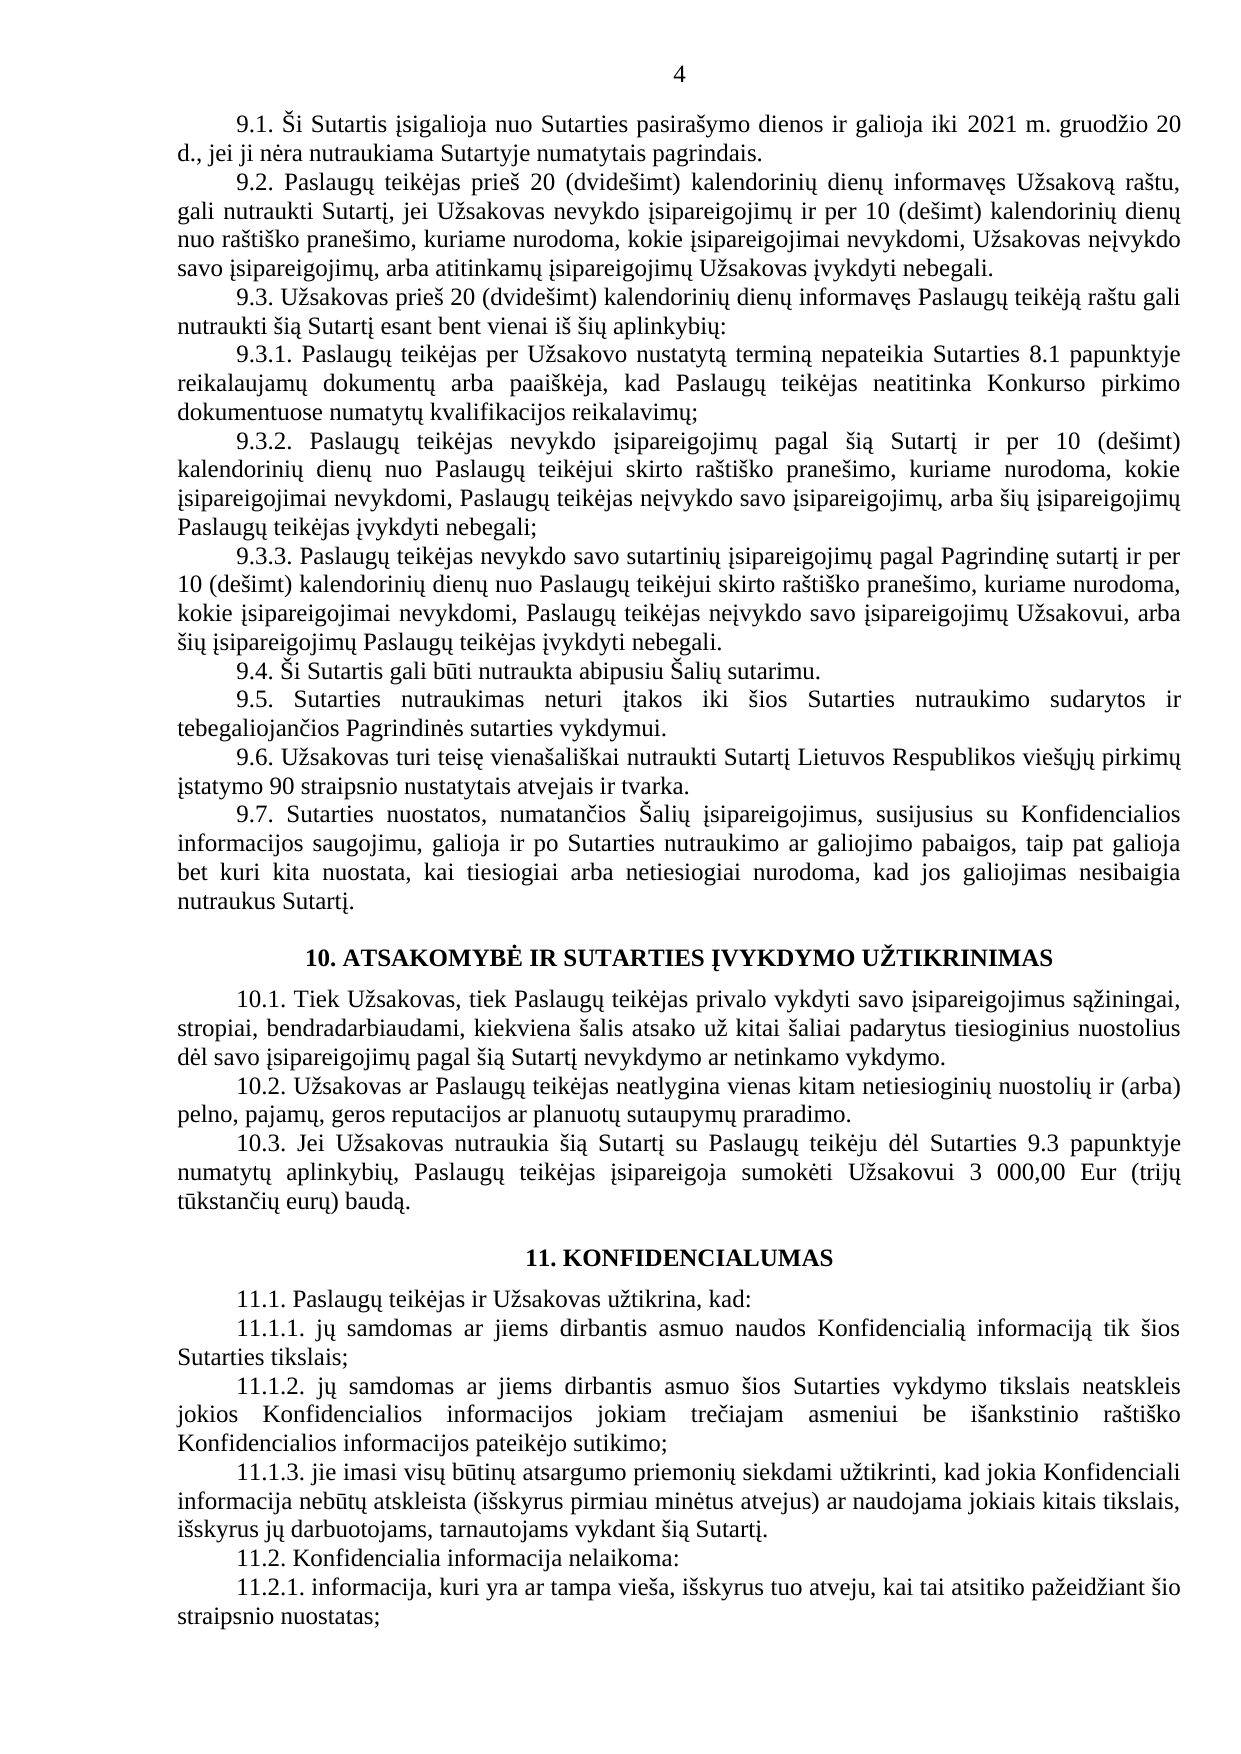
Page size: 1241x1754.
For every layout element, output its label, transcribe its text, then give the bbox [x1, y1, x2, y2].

text 9.4. Ši Sutartis gali būti nutraukta abipusiu Šalių sutarimu. [214, 656, 1182, 684]
text 9.2. Paslaugų teikėjas prieš 20 (dvidešimt) kalendorinių dienų informavęs Užsakovą raštu, gali nutraukti Sutartį, jei Užsakovas nevykdo įsipareigojimų ir per 10 (dešimt) kalendorinių dienų nuo raštiško pranešimo, kuriame nurodoma, kokie įsipareigojimai nevykdomi, Užsakovas neįvykdo savo įsipareigojimų, arba atitinkamų įsipareigojimų Užsakovas įvykdyti nebegali. [177, 167, 1182, 282]
text 9.3.3. Paslaugų teikėjas nevykdo savo sutartinių įsipareigojimų pagal Pagrindinę sutartį ir per 10 (dešimt) kalendorinių dienų nuo Paslaugų teikėjui skirto raštiško pranešimo, kuriame nurodoma, kokie įsipareigojimai nevykdomi, Paslaugų teikėjas neįvykdo savo įsipareigojimų Užsakovui, arba šių įsipareigojimų Paslaugų teikėjas įvykdyti nebegali. [177, 541, 1182, 656]
text 10.1. Tiek Užsakovas, tiek Paslaugų teikėjas privalo vykdyti savo įsipareigojimus sąžiningai, stropiai, bendradarbiaudami, kiekviena šalis atsako už kitai šaliai padarytus tiesioginius nuostolius dėl savo įsipareigojimų pagal šią Sutartį nevykdymo ar netinkamo vykdymo. [177, 984, 1182, 1071]
text 11.1.2. jų samdomas ar jiems dirbantis asmuo šios Sutarties vykdymo tikslais neatskleis jokios Konfidencialios informacijos jokiam trečiajam asmeniui be išankstinio raštiško Konfidencialios informacijos pateikėjo sutikimo; [177, 1371, 1182, 1457]
text 9.6. Užsakovas turi teisę vienašališkai nutraukti Sutartį Lietuvos Respublikos viešųjų pirkimų įstatymo 90 straipsnio nustatytais atvejais ir tvarka. [177, 742, 1182, 799]
text 11.1. Paslaugų teikėjas ir Užsakovas užtikrina, kad: [214, 1284, 1182, 1313]
text 11.1.1. jų samdomas ar jiems dirbantis asmuo naudos Konfidencialią informaciją tik šios Sutarties tikslais; [177, 1313, 1182, 1371]
text 9.1. Ši Sutartis įsigalioja nuo Sutarties pasirašymo dienos ir galioja iki 2021 m. gruodžio 20 d., jei ji nėra nutraukiama Sutartyje numatytais pagrindais. [177, 109, 1182, 167]
text 9.3. Užsakovas prieš 20 (dvidešimt) kalendorinių dienų informavęs Paslaugų teikėją raštu gali nutraukti šią Sutartį esant bent vienai iš šių aplinkybių: [177, 282, 1182, 339]
text 11.1.3. jie imasi visų būtinų atsargumo priemonių siekdami užtikrinti, kad jokia Konfidenciali informacija nebūtų atskleista (išskyrus pirmiau minėtus atvejus) ar naudojama jokiais kitais tikslais, išskyrus jų darbuotojams, tarnautojams vykdant šią Sutartį. [177, 1457, 1182, 1543]
text 10.3. Jei Užsakovas nutraukia šią Sutartį su Paslaugų teikėju dėl Sutarties 9.3 papunktyje numatytų aplinkybių, Paslaugų teikėjas įsipareigoja sumokėti Užsakovui 3 000,00 Eur (trijų tūkstančių eurų) baudą. [177, 1128, 1182, 1214]
text 11.2. Konfidencialia informacija nelaikoma: [214, 1543, 1182, 1572]
text 11.2.1. informacija, kuri yra ar tampa vieša, išskyrus tuo atveju, kai tai atsitiko pažeidžiant šio straipsnio nuostatas; [177, 1572, 1182, 1629]
text 9.7. Sutarties nuostatos, numatančios Šalių įsipareigojimus, susijusius su Konfidencialios informacijos saugojimu, galioja ir po Sutarties nutraukimo ar galiojimo pabaigos, taip pat galioja bet kuri kita nuostata, kai tiesiogiai arba netiesiogiai nurodoma, kad jos galiojimas nesibaigia nutraukus Sutartį. [177, 799, 1182, 914]
text 11. KONFIDENCIALUMAS [177, 1243, 1182, 1272]
text 9.5. Sutarties nutraukimas neturi įtakos iki šios Sutarties nutraukimo sudarytos ir tebegaliojančios Pagrindinės sutarties vykdymui. [177, 684, 1182, 742]
text 9.3.2. Paslaugų teikėjas nevykdo įsipareigojimų pagal šią Sutartį ir per 10 (dešimt) kalendorinių dienų nuo Paslaugų teikėjui skirto raštiško pranešimo, kuriame nurodoma, kokie įsipareigojimai nevykdomi, Paslaugų teikėjas neįvykdo savo įsipareigojimų, arba šių įsipareigojimų Paslaugų teikėjas įvykdyti nebegali; [177, 426, 1182, 541]
text 10. ATSAKOMYBĖ IR SUTARTIES ĮVYKDYMO UŽTIKRINIMAS [177, 943, 1182, 972]
text 10.2. Užsakovas ar Paslaugų teikėjas neatlygina vienas kitam netiesioginių nuostolių ir (arba) pelno, pajamų, geros reputacijos ar planuotų sutaupymų praradimo. [177, 1071, 1182, 1128]
text 9.3.1. Paslaugų teikėjas per Užsakovo nustatytą terminą nepateikia Sutarties 8.1 papunktyje reikalaujamų dokumentų arba paaiškėja, kad Paslaugų teikėjas neatitinka Konkurso pirkimo dokumentuose numatytų kvalifikacijos reikalavimų; [177, 339, 1182, 426]
